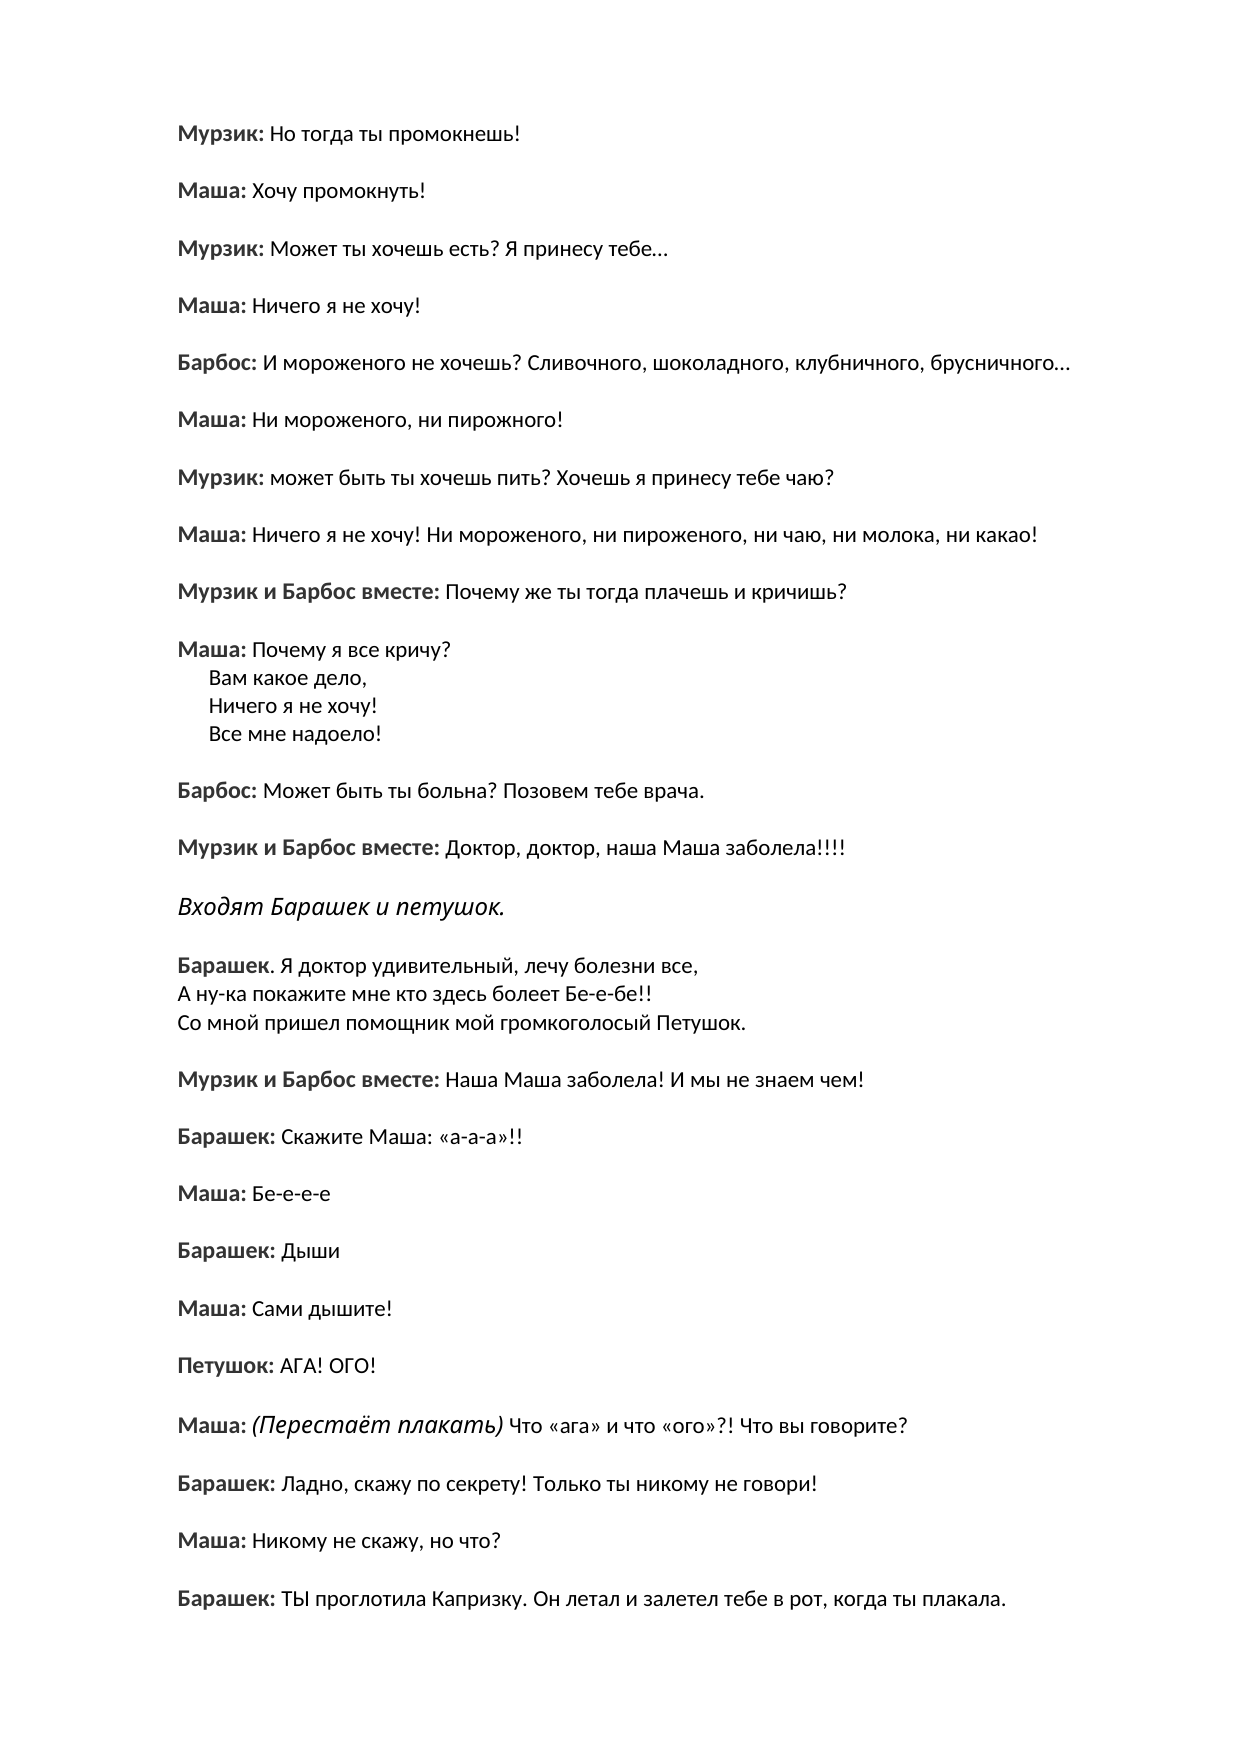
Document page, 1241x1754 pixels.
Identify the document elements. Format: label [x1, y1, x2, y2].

text [177, 118, 1152, 1612]
